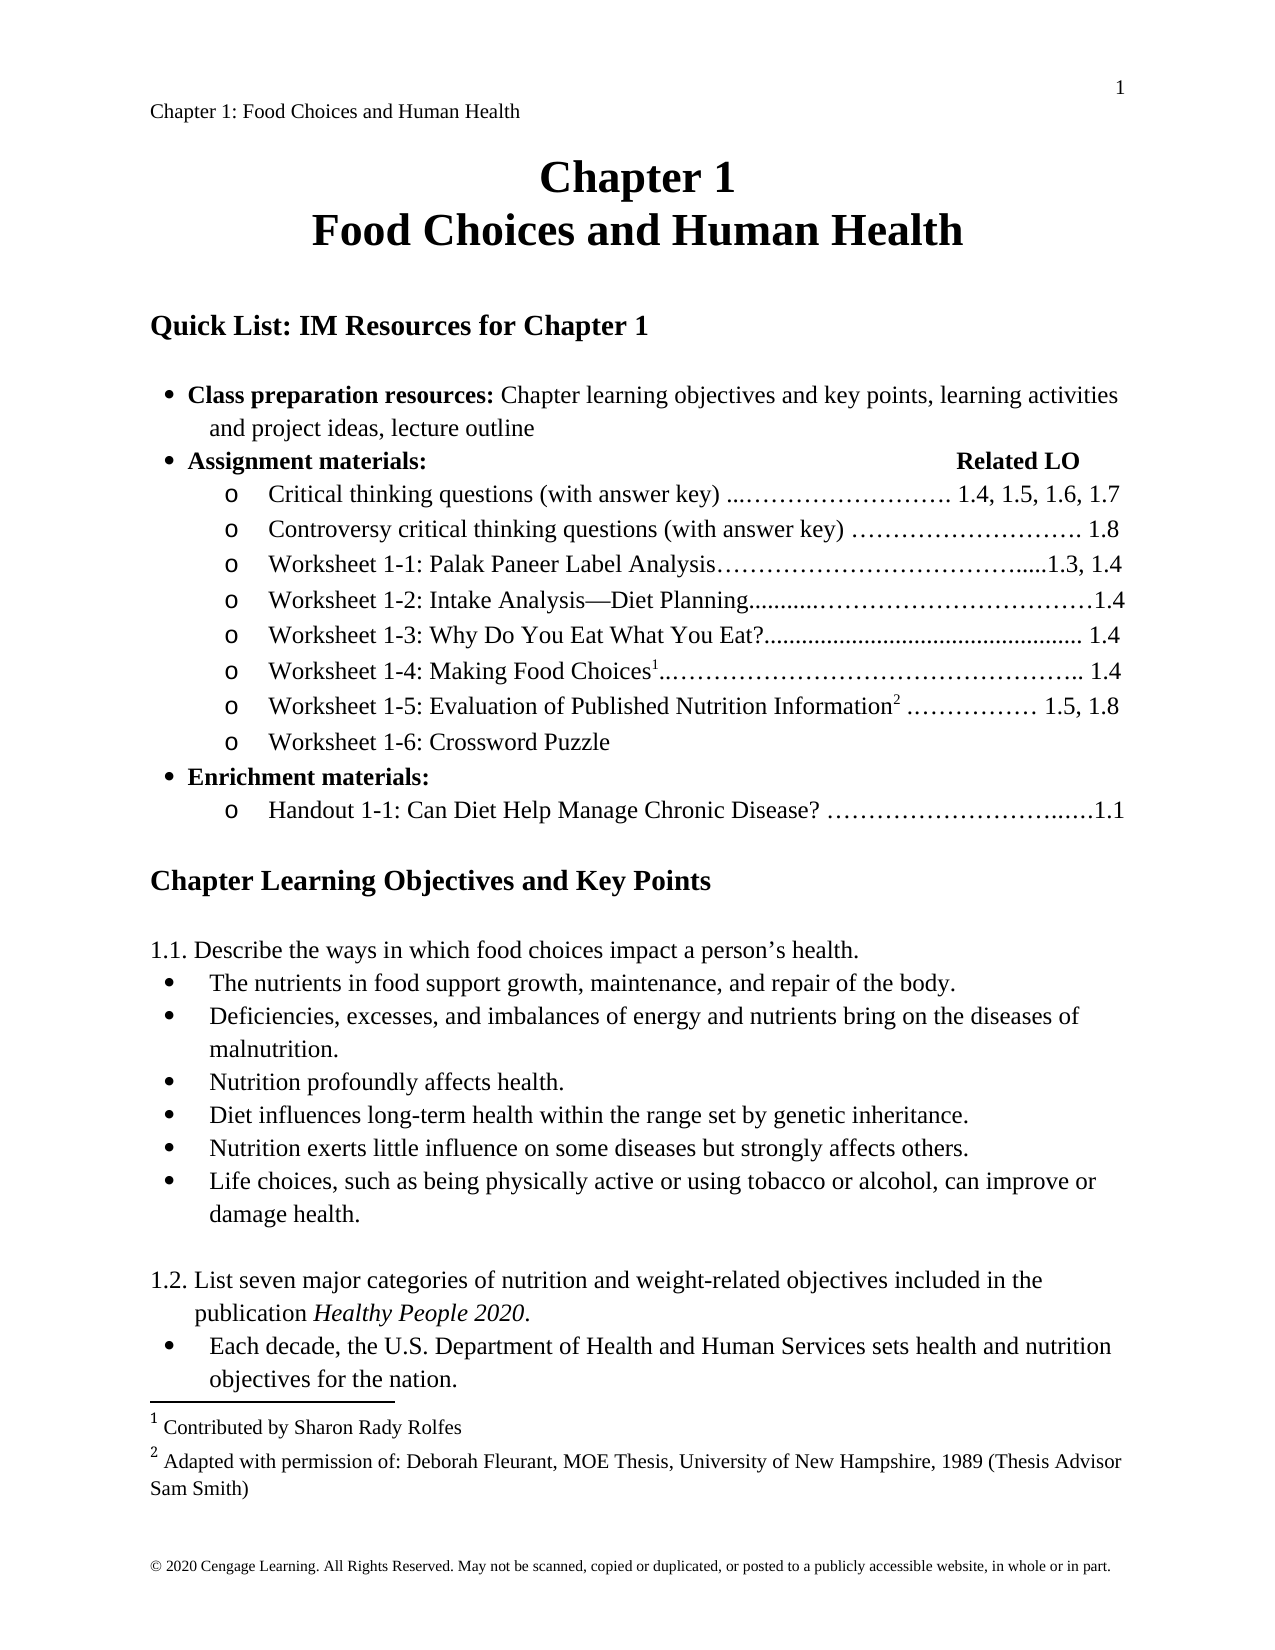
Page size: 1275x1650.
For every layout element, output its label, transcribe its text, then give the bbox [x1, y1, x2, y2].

list The nutrients in food support growth, maintenance, and repair of the body. [165, 968, 1125, 997]
list Deficiencies, excesses, and imbalances of energy and nutrients bring on the diseases of malnutrition. [165, 1001, 1125, 1063]
list Class preparation resources: Chapter learning objectives and key points, learning activities and project ideas, lecture outline [165, 380, 1125, 441]
subtitle Chapter Learning Objectives and Key Points [150, 863, 1125, 897]
list Worksheet 1-2: Intake Analysis—Diet Planning ……………………………1.4 [224, 585, 1125, 616]
list Nutrition exerts little influence on some diseases but strongly affects others. [165, 1133, 1125, 1162]
subtitle Quick List: IM Resources for Chapter 1 [150, 308, 1125, 342]
text Food Choices and Human Health [150, 203, 1125, 255]
list Each decade, the U.S. Department of Health and Human Services sets health and nutrition objectives for the nation. [165, 1331, 1125, 1393]
list Life choices, such as being physically active or using tobacco or alcohol, can improve or damage health. [165, 1166, 1125, 1228]
list Assignment materials: Related LO [165, 446, 1125, 474]
text Chapter 1 [150, 150, 1125, 203]
list Worksheet 1-4: Making Food Choices..………………………………………….. 1.4 [224, 656, 1125, 687]
list Worksheet 1-1: Palak Paneer Label Analysis……………………………….....1.3, 1.4 [224, 549, 1125, 580]
list 1.1. Describe the ways in which food choices impact a person’s health. [150, 935, 1125, 964]
list Controversy critical thinking questions (with answer key) ………………………. 1.8 [224, 514, 1125, 545]
list Handout 1-1: Can Diet Help Manage Chronic Disease? ………………………. 1.1 [224, 795, 1125, 826]
list Worksheet 1-6: Crossword Puzzle [224, 727, 1125, 757]
list 1.2. List seven major categories of nutrition and weight-related objectives included in the publication Healthy People 2020. [150, 1265, 1125, 1327]
list Enrichment materials: [165, 762, 1125, 791]
list Diet influences long-term health within the range set by genetic inheritance. [165, 1100, 1125, 1129]
list Worksheet 1-5: Evaluation of Published Nutrition Information .…………… 1.5, 1.8 [224, 691, 1125, 722]
list Nutrition profoundly affects health. [165, 1067, 1125, 1096]
list Critical thinking questions (with answer key) ...……………………. 1.4, 1.5, 1.6, 1.7 [224, 479, 1125, 509]
list Worksheet 1-3: Why Do You Eat What You Eat?................................................... 1.4 [224, 620, 1125, 651]
